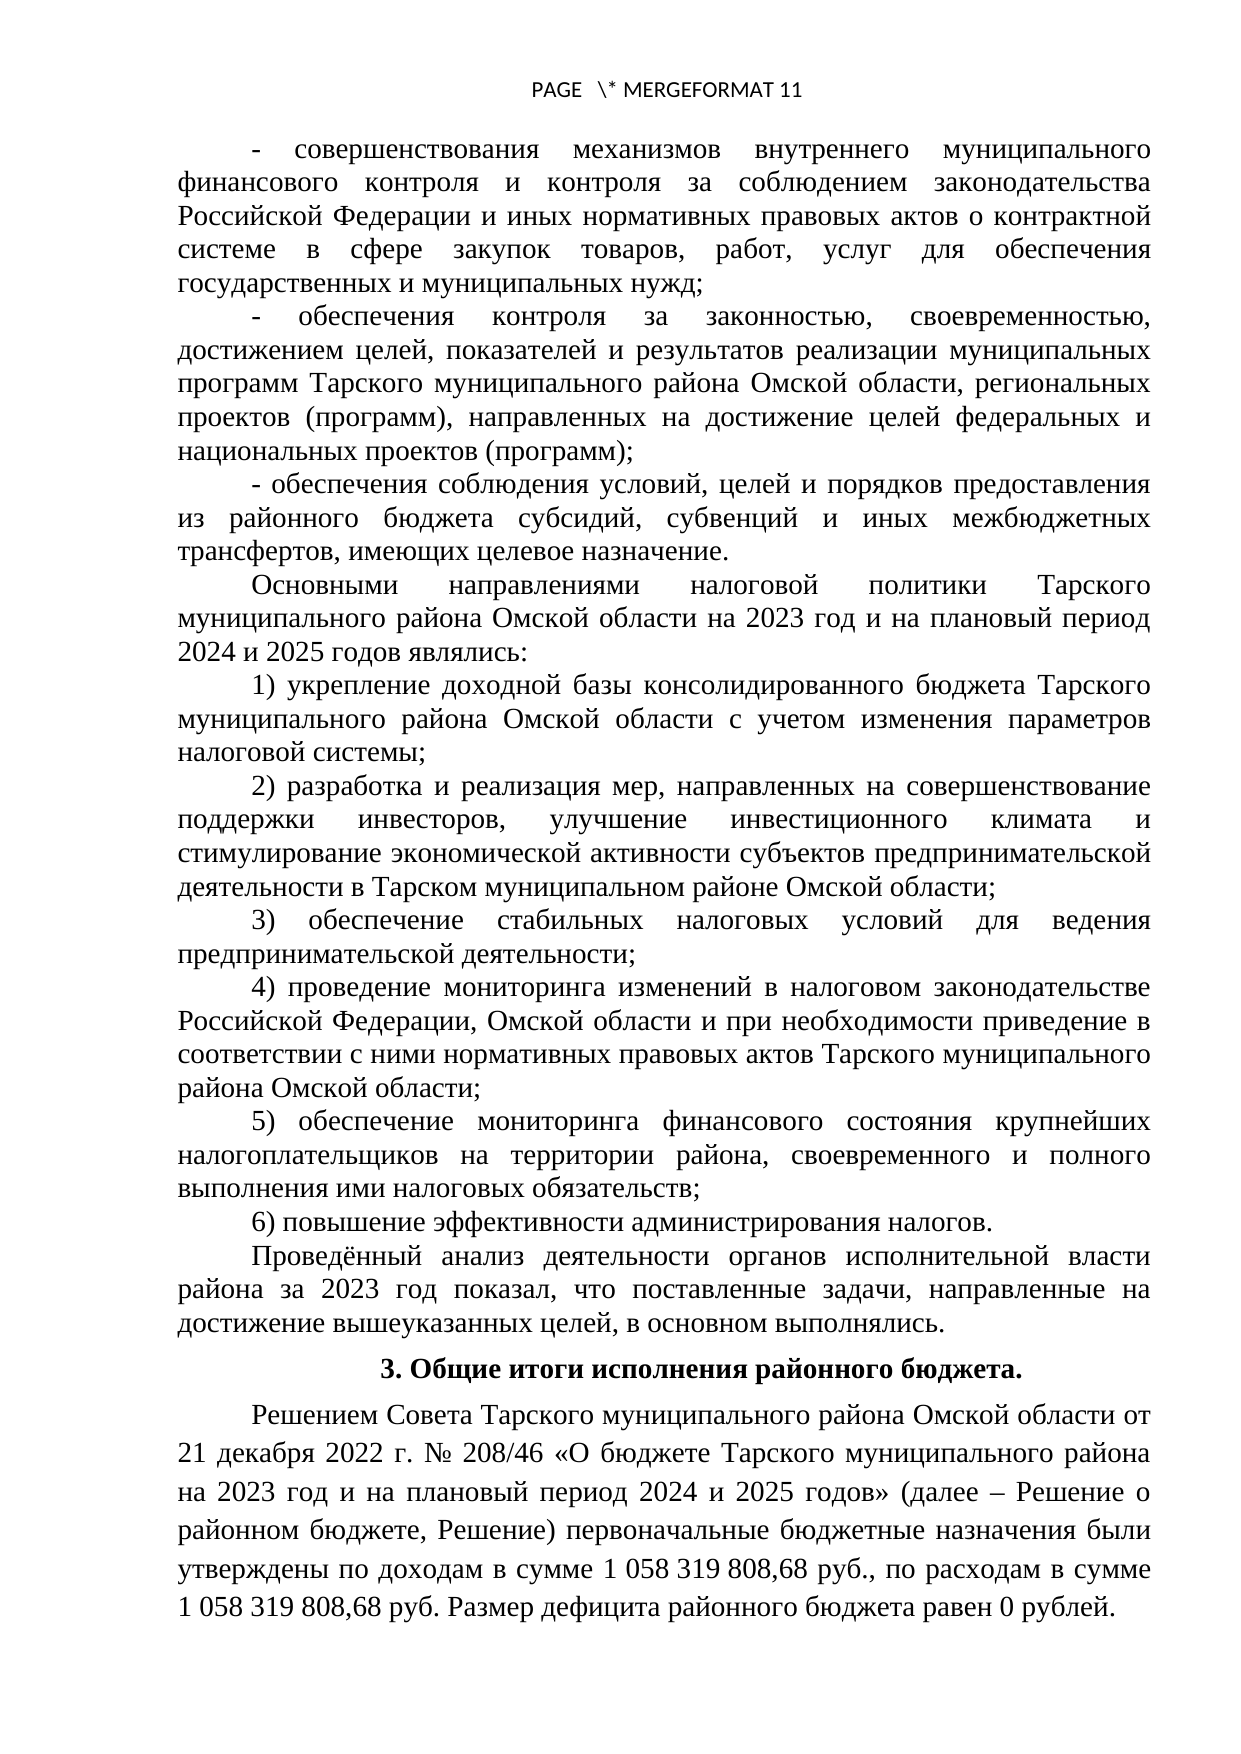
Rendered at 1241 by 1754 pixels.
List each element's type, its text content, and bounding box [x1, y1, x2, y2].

text - обеспечения соблюдения условий, целей и порядков предоставления из районного бюджета субсидий, субвенций и иных межбюджетных трансфертов, имеющих целевое назначение. [177, 466, 1152, 567]
text - обеспечения контроля за законностью, своевременностью, достижением целей, показателей и результатов реализации муниципальных программ Тарского муниципального района Омской области, региональных проектов (программ), направленных на достижение целей федеральных и национальных проектов (программ); [177, 298, 1152, 466]
text Проведённый анализ деятельности органов исполнительной власти района за 2023 год показал, что поставленные задачи, направленные на достижение вышеуказанных целей, в основном выполнялись. [177, 1238, 1152, 1338]
text 1) укрепление доходной базы консолидированного бюджета Тарского муниципального района Омской области с учетом изменения параметров налоговой системы; [177, 667, 1152, 768]
text Основными направлениями налоговой политики Тарского муниципального района Омской области на 2023 год и на плановый период 2024 и 2025 годов являлись: [177, 567, 1152, 667]
text 5) обеспечение мониторинга финансового состояния крупнейших налогоплательщиков на территории района, своевременного и полного выполнения ими налоговых обязательств; [177, 1103, 1152, 1204]
text Решением Совета Тарского муниципального района Омской области от 21 декабря 2022 г. № 208/46 «О бюджете Тарского муниципального района на 2023 год и на плановый период 2024 и 2025 годов» (далее – Решение о районном бюджете, Решение) первоначальные бюджетные назначения были утверждены по доходам в сумме 1 058 319 808,68 руб., по расходам в сумме 1 058 319 808,68 руб. Размер дефицита районного бюджета равен 0 рублей. [177, 1397, 1152, 1623]
text 2) разработка и реализация мер, направленных на совершенствование поддержки инвесторов, улучшение инвестиционного климата и стимулирование экономической активности субъектов предпринимательской деятельности в Тарском муниципальном районе Омской области; [177, 768, 1152, 902]
text 3) обеспечение стабильных налоговых условий для ведения предпринимательской деятельности; [177, 902, 1152, 969]
text - совершенствования механизмов внутреннего муниципального финансового контроля и контроля за соблюдением законодательства Российской Федерации и иных нормативных правовых актов о контрактной системе в сфере закупок товаров, работ, услуг для обеспечения государственных и муниципальных нужд; [177, 131, 1152, 298]
text 3. Общие итоги исполнения районного бюджета. [177, 1351, 1152, 1384]
text 6) повышение эффективности администрирования налогов. [177, 1204, 1152, 1238]
text 4) проведение мониторинга изменений в налоговом законодательстве Российской Федерации, Омской области и при необходимости приведение в соответствии с ними нормативных правовых актов Тарского муниципального района Омской области; [177, 969, 1152, 1103]
